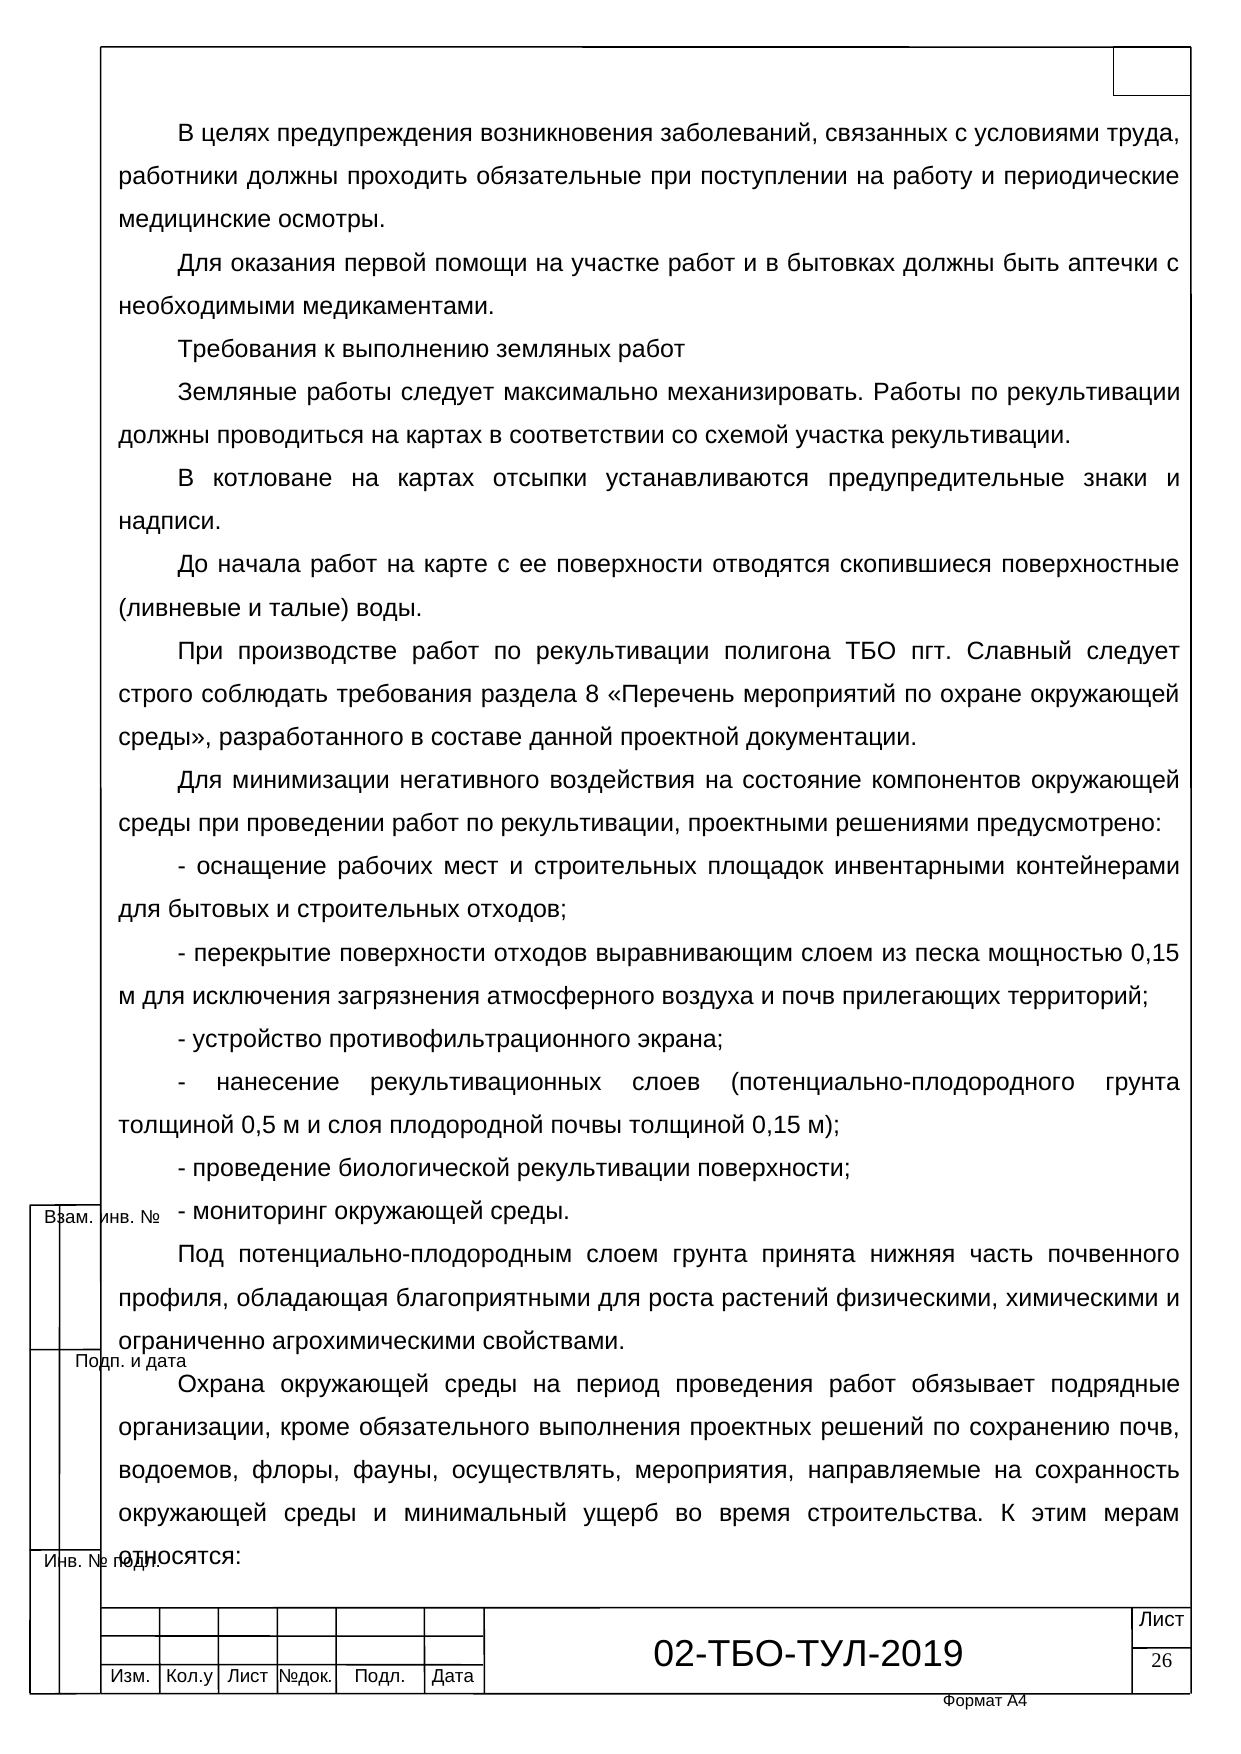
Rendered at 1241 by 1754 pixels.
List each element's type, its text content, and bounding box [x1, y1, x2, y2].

text - мониторинг окружающей среды. [118, 1196, 1181, 1225]
text Охрана окружающей среды на период проведения работ обязывает подрядные организации, кроме обязательного выполнения проектных решений по сохранению почв, водоемов, флоры, фауны, осуществлять, мероприятия, направляемые на сохранность окружающей среды и минимальный ущерб во время строительства. К этим мерам относятся: [118, 1369, 1181, 1570]
text Под потенциально-плодородным слоем грунта принята нижняя часть почвенного профиля, обладающая благоприятными для роста растений физическими, химическими и ограниченно агрохимическими свойствами. [118, 1239, 1181, 1354]
text - проведение биологической рекультивации поверхности; [118, 1153, 1181, 1182]
text - нанесение рекультивационных слоев (потенциально-плодородного грунта толщиной 0,5 м и слоя плодородной почвы толщиной 0,15 м); [118, 1067, 1181, 1139]
text - оснащение рабочих мест и строительных площадок инвентарными контейнерами для бытовых и строительных отходов; [118, 851, 1181, 923]
text В целях предупреждения возникновения заболеваний, связанных с условиями труда, работники должны проходить обязательные при поступлении на работу и периодические медицинские осмотры. [118, 118, 1181, 233]
text До начала работ на карте с ее поверхности отводятся скопившиеся поверхностные (ливневые и талые) воды. [118, 549, 1181, 621]
text Земляные работы следует максимально механизировать. Работы по рекультивации должны проводиться на картах в соответствии со схемой участка рекультивации. [118, 377, 1181, 449]
text Для минимизации негативного воздействия на состояние компонентов окружающей среды при проведении работ по рекультивации, проектными решениями предусмотрено: [118, 765, 1181, 837]
text При производстве работ по рекультивации полигона ТБО пгт. Славный следует строго соблюдать требования раздела 8 «Перечень мероприятий по охране окружающей среды», разработанного в составе данной проектной документации. [118, 636, 1181, 751]
text Для оказания первой помощи на участке работ и в бытовках должны быть аптечки с необходимыми медикаментами. [118, 247, 1181, 319]
text - устройство противофильтрационного экрана; [118, 1024, 1181, 1052]
text В котловане на картах отсыпки устанавливаются предупредительные знаки и надписи. [118, 463, 1181, 535]
text Требования к выполнению земляных работ [118, 334, 1181, 362]
text - перекрытие поверхности отходов выравнивающим слоем из песка мощностью 0,15 м для исключения загрязнения атмосферного воздуха и почв прилегающих территорий; [118, 937, 1181, 1009]
